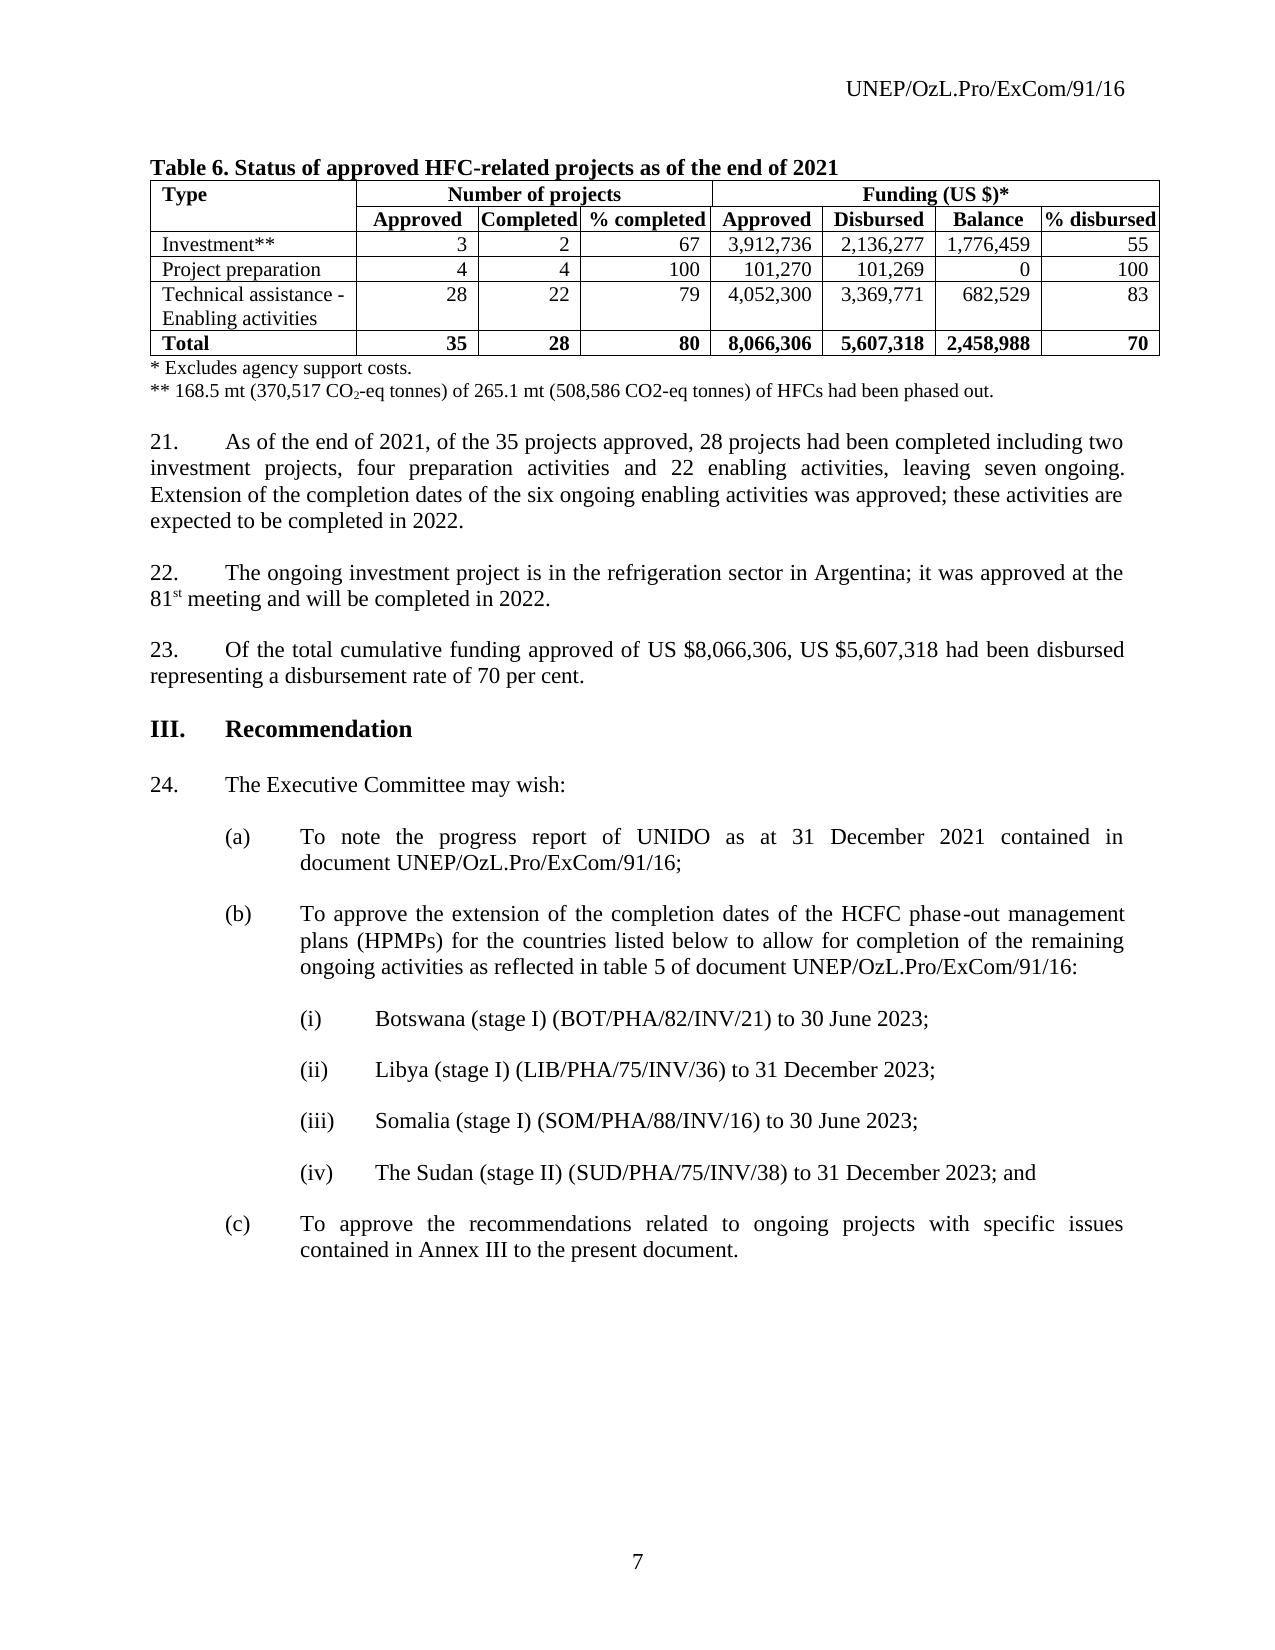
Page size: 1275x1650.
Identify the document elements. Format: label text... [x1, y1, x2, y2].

table_cell 80 [581, 331, 710, 355]
table_cell Completed [479, 207, 580, 231]
subtitle The Executive Committee may wish: [150, 771, 1125, 798]
table_cell 2,136,277 [823, 232, 935, 256]
table_cell 5,607,318 [823, 331, 935, 355]
table_cell Total [151, 331, 356, 355]
table_cell Approved [711, 207, 822, 231]
table_cell % completed [581, 207, 710, 231]
table_cell Approved [357, 207, 478, 231]
subtitle As of the end of 2021, of the 35 projects approved, 28 projects had been completed including two investment projects, four preparation activities and 22 enabling activities, leaving seven ongoing. Extension of the completion dates of the six ongoing enabling activities was approved; these activities are expected to be completed in 2022. [150, 428, 1125, 533]
subtitle Libya (stage I) (LIB/PHA/75/INV/36) to 31 December 2023; [300, 1056, 1125, 1082]
table_cell % disbursed [1042, 207, 1159, 231]
table_cell 83 [1042, 282, 1159, 330]
table_header Number of projects [357, 181, 712, 206]
table_header Funding (US $)* [713, 181, 1159, 206]
table_cell 3,912,736 [711, 232, 822, 256]
table_cell 28 [357, 282, 478, 330]
table_cell 28 [479, 331, 580, 355]
table_cell Technical assistance - Enabling activities [151, 282, 356, 330]
table_cell 101,269 [823, 257, 935, 281]
title ** 168.5 mt (370,517 CO2-eq tonnes) of 265.1 mt (508,586 CO2-eq tonnes) of HFCs had been phased out. [150, 379, 1125, 402]
table_cell Project preparation [151, 257, 356, 281]
table_cell 67 [581, 232, 710, 256]
subtitle The Sudan (stage II) (SUD/PHA/75/INV/38) to 31 December 2023; and [300, 1159, 1125, 1185]
table_cell 22 [479, 282, 580, 330]
subtitle Somalia (stage I) (SOM/PHA/88/INV/16) to 30 June 2023; [300, 1107, 1125, 1134]
table_cell Investment** [151, 232, 356, 256]
text III. Recommendation [150, 714, 1125, 743]
table_cell 2 [479, 232, 580, 256]
table_cell 100 [1042, 257, 1159, 281]
table_cell 0 [936, 257, 1041, 281]
table_cell Balance [936, 207, 1041, 231]
table_cell 100 [581, 257, 710, 281]
subtitle To approve the recommendations related to ongoing projects with specific issues contained in Annex III to the present document. [225, 1210, 1125, 1263]
table_cell 4 [479, 257, 580, 281]
table_cell 101,270 [711, 257, 822, 281]
text * Excludes agency support costs. [150, 356, 1125, 379]
subtitle Table 6. Status of approved HFC-related projects as of the end of 2021 [150, 154, 1125, 180]
table_cell 35 [357, 331, 478, 355]
subtitle To approve the extension of the completion dates of the HCFC phase-out management plans (HPMPs) for the countries listed below to allow for completion of the remaining ongoing activities as reflected in table 5 of document UNEP/OzL.Pro/ExCom/91/16: [225, 901, 1125, 979]
table_cell 4 [357, 257, 478, 281]
subtitle Of the total cumulative funding approved of US $8,066,306, US $5,607,318 had been disbursed representing a disbursement rate of 70 per cent. [150, 636, 1125, 689]
table_cell Disbursed [823, 207, 935, 231]
table_cell 3,369,771 [823, 282, 935, 330]
table_cell 8,066,306 [711, 331, 822, 355]
table_cell 682,529 [936, 282, 1041, 330]
table_cell 1,776,459 [936, 232, 1041, 256]
table_cell 2,458,988 [936, 331, 1041, 355]
subtitle The ongoing investment project is in the refrigeration sector in Argentina; it was approved at the 81st meeting and will be completed in 2022. [150, 558, 1125, 611]
subtitle Botswana (stage I) (BOT/PHA/82/INV/21) to 30 June 2023; [300, 1004, 1125, 1031]
table_cell 4,052,300 [711, 282, 822, 330]
table_cell 79 [581, 282, 710, 330]
subtitle To note the progress report of UNIDO as at 31 December 2021 contained in document UNEP/OzL.Pro/ExCom/91/16; [225, 823, 1125, 876]
table_cell 55 [1042, 232, 1159, 256]
table_cell 70 [1042, 331, 1159, 355]
table_cell 3 [357, 232, 478, 256]
table_header Type [151, 181, 356, 231]
